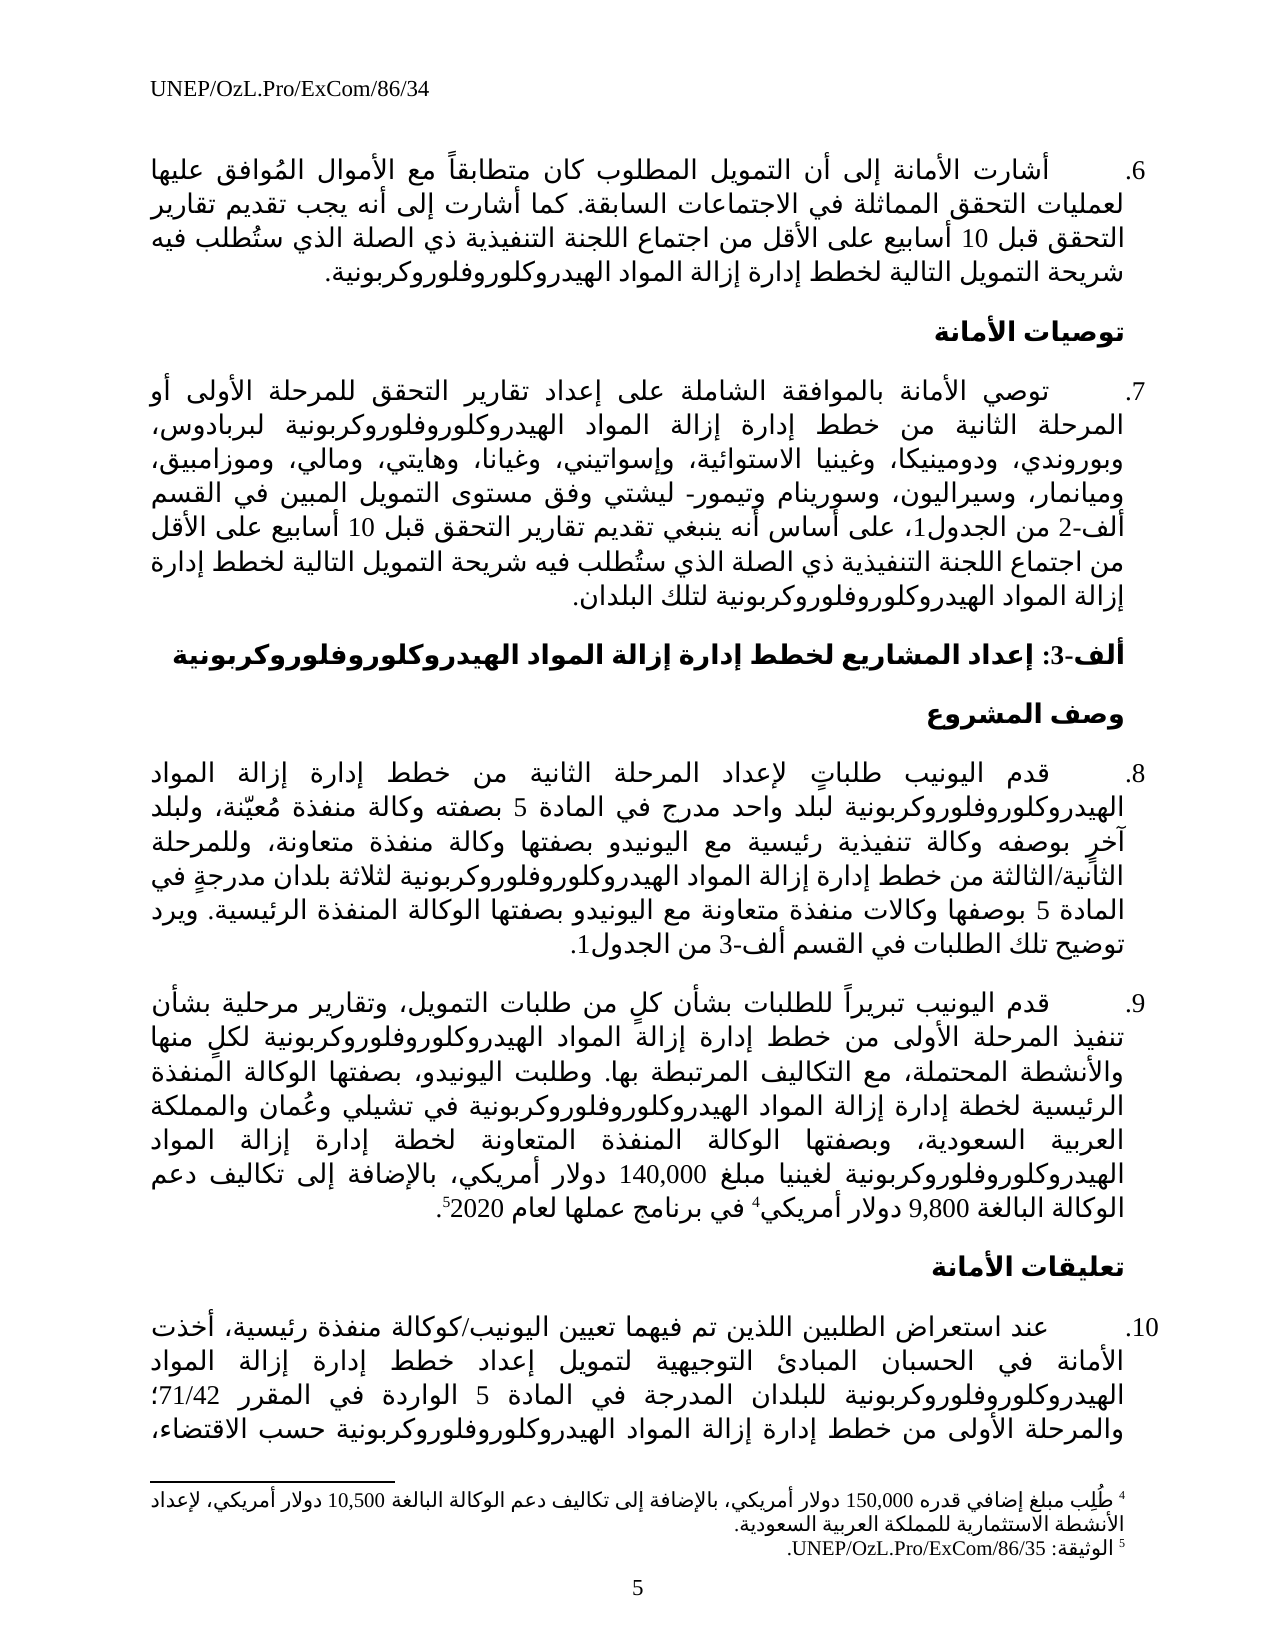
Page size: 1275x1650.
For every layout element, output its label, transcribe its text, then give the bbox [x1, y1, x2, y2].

list قدم اليونيب طلباتٍ لإعداد المرحلة الثانية من خطط إدارة إزالة المواد الهيدروكلوروفلوروكربونية لبلد واحد مدرج في المادة 5 بصفته وكالة منفذة مُعيّنة، ولبلد آخرٍ بوصفه وكالة تنفيذية رئيسية مع اليونيدو بصفتها وكالة منفذة متعاونة، وللمرحلة الثانية/الثالثة من خطط إدارة إزالة المواد الهيدروكلوروفلوروكربونية لثلاثة بلدان مدرجةٍ في المادة 5 بوصفها وكالات منفذة متعاونة مع اليونيدو بصفتها الوكالة المنفذة الرئيسية. ويرد توضيح تلك الطلبات في القسم ألف-3 من الجدول1. [150, 757, 1125, 959]
list قدم اليونيب تبريراً للطلبات بشأن كلٍ من طلبات التمويل، وتقارير مرحلية بشأن تنفيذ المرحلة الأولى من خطط إدارة إزالة المواد الهيدروكلوروفلوروكربونية لكلٍ منها والأنشطة المحتملة، مع التكاليف المرتبطة بها. وطلبت اليونيدو، بصفتها الوكالة المنفذة الرئيسية لخطة إدارة إزالة المواد الهيدروكلوروفلوروكربونية في تشيلي وعُمان والمملكة العربية السعودية، وبصفتها الوكالة المنفذة المتعاونة لخطة إدارة إزالة المواد الهيدروكلوروفلوروكربونية لغينيا مبلغ 140,000 دولار أمريكي، بالإضافة إلى تكاليف دعم الوكالة البالغة 9,800 دولار أمريكي في برنامج عملها لعام 2020. [150, 987, 1125, 1223]
text وصف المشروع [150, 698, 1125, 729]
list توصي الأمانة بالموافقة الشاملة على إعداد تقارير التحقق للمرحلة الأولى أو المرحلة الثانية من خطط إدارة إزالة المواد الهيدروكلوروفلوروكربونية لبربادوس، وبوروندي، ودومينيكا، وغينيا الاستوائية، وإسواتيني، وغيانا، وهايتي، ومالي، وموزامبيق، وميانمار، وسيراليون، وسورينام وتيمور- ليشتي وفق مستوى التمويل المبين في القسم ألف-2 من الجدول1، على أساس أنه ينبغي تقديم تقارير التحقق قبل 10 أسابيع على الأقل من اجتماع اللجنة التنفيذية ذي الصلة الذي ستُطلب فيه شريحة التمويل التالية لخطط إدارة إزالة المواد الهيدروكلوروفلوروكربونية لتلك البلدان. [150, 375, 1125, 611]
text تعليقات الأمانة [150, 1252, 1125, 1283]
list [150, 1311, 1125, 1444]
text ألف-3: إعداد المشاريع لخطط إدارة إزالة المواد الهيدروكلوروفلوروكربونية [150, 639, 1125, 670]
list أشارت الأمانة إلى أن التمويل المطلوب كان متطابقاً مع الأموال المُوافق عليها لعمليات التحقق المماثلة في الاجتماعات السابقة. كما أشارت إلى أنه يجب تقديم تقارير التحقق قبل 10 أسابيع على الأقل من اجتماع اللجنة التنفيذية ذي الصلة الذي ستُطلب فيه شريحة التمويل التالية لخطط إدارة إزالة المواد الهيدروكلوروفلوروكربونية. [150, 154, 1125, 288]
text توصيات الأمانة [150, 316, 1125, 347]
